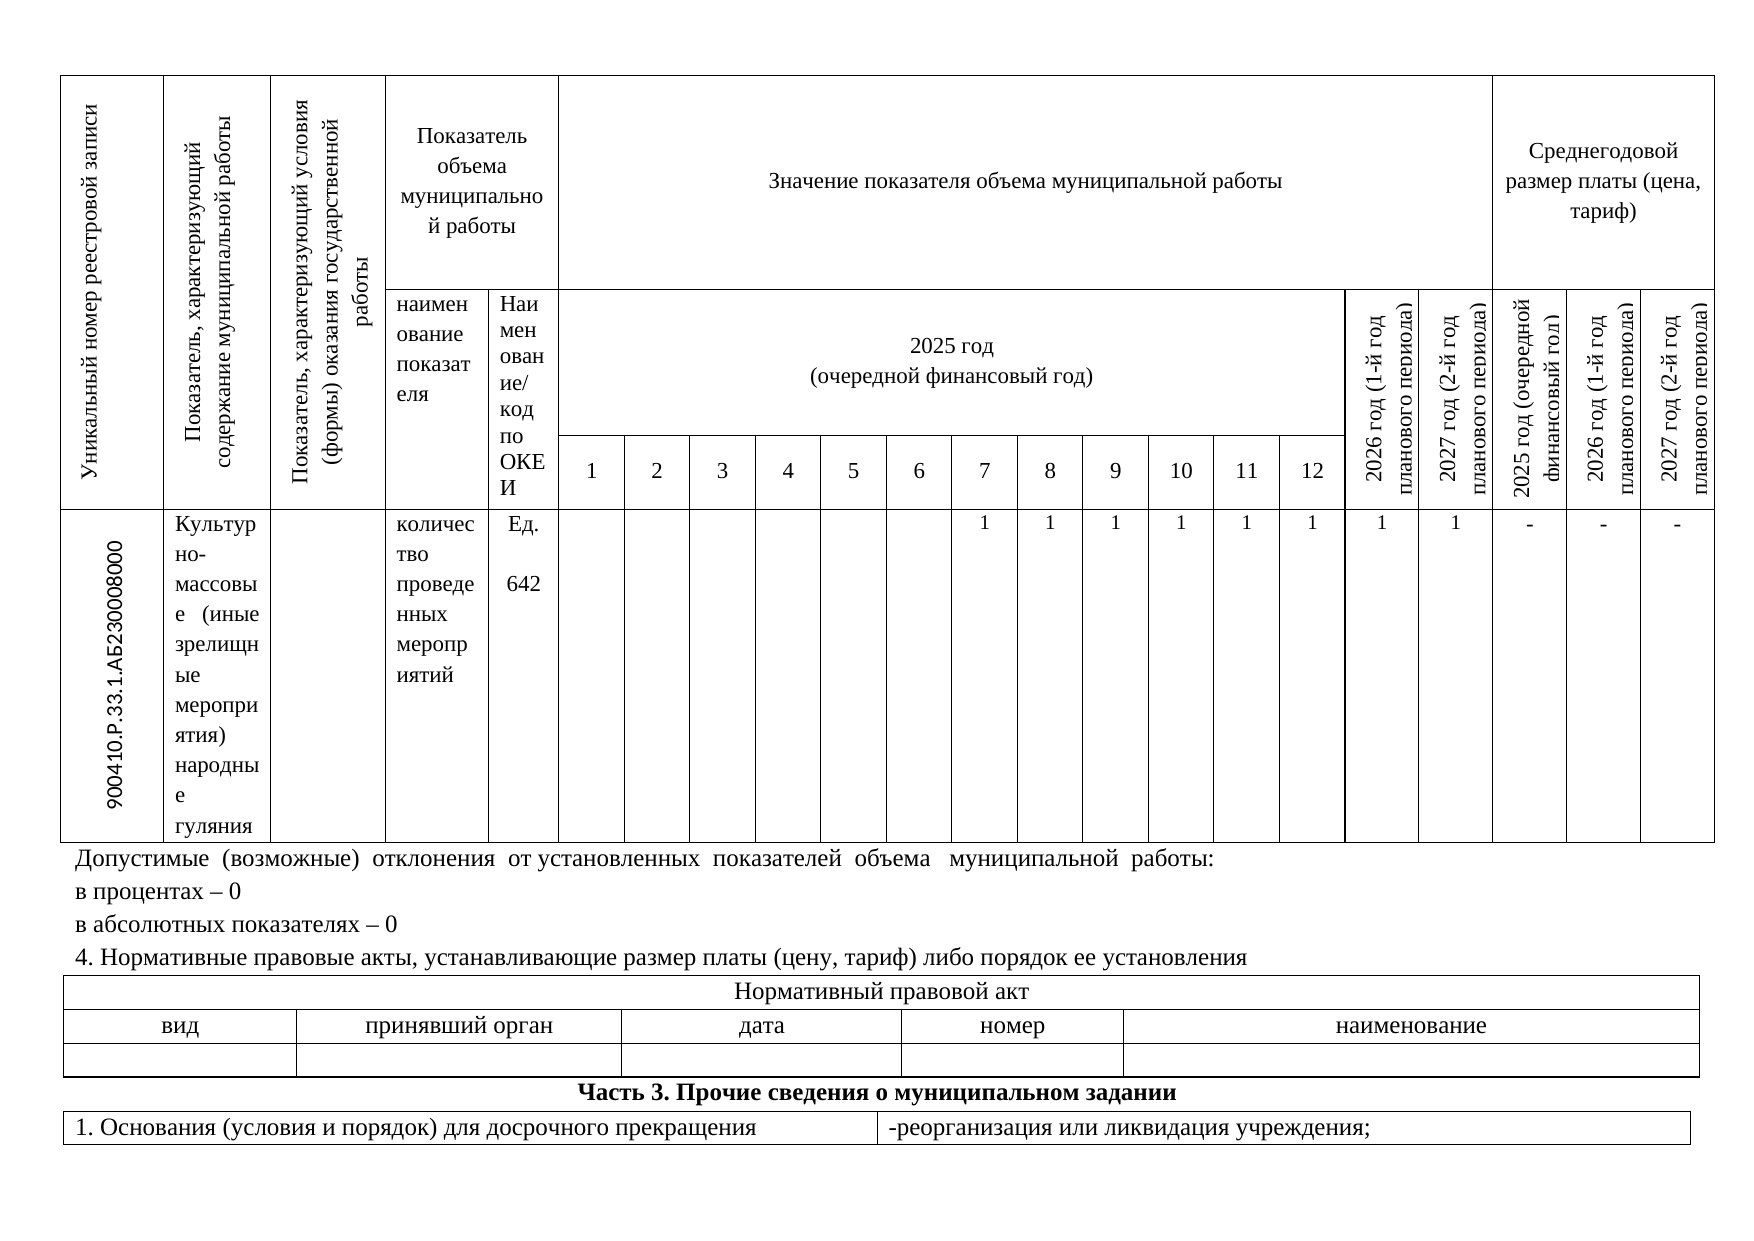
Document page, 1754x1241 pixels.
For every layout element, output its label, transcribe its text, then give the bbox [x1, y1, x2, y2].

table_cell Наименование/ код по ОКЕИ [489, 290, 558, 509]
table_cell принявший орган [297, 1010, 621, 1042]
table_cell - [1641, 510, 1714, 842]
table_cell [625, 510, 689, 842]
table_header Среднегодовой размер платы (цена, тариф) [1493, 76, 1714, 289]
table_cell 2026 год (1-й год планового периода) [1567, 290, 1640, 509]
table_cell Ед. 642 [489, 510, 558, 842]
table_cell 12 [1280, 436, 1344, 509]
table_cell [690, 510, 755, 842]
table_cell наименование [1124, 1010, 1699, 1042]
table_cell 4 [756, 436, 820, 509]
table_cell [64, 1044, 296, 1076]
table_cell 1 [1214, 510, 1279, 842]
table_cell 7 [952, 436, 1017, 509]
table_cell 3 [690, 436, 755, 509]
table_cell 5 [821, 436, 886, 509]
table_cell [271, 510, 385, 842]
text 4. Нормативные правовые акты, устанавливающие размер платы (цену, тариф) либо порядок ее установления [75, 942, 1679, 971]
table_cell [887, 510, 951, 842]
table_cell 2 [625, 436, 689, 509]
table_cell 1 [1083, 510, 1148, 842]
table_cell - [1493, 510, 1566, 842]
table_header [64, 1112, 877, 1144]
table_cell 1 [1018, 510, 1082, 842]
table_cell [902, 1044, 1123, 1076]
table_cell - [1567, 510, 1640, 842]
table_cell [622, 1044, 901, 1076]
table_cell [559, 510, 624, 842]
text Часть 3. Прочие сведения о муниципальном задании [75, 1078, 1679, 1106]
table_cell 8 [1018, 436, 1082, 509]
table_cell наименование показателя [386, 290, 488, 509]
table_header Показатель объема муниципальной работы [386, 76, 558, 289]
table_header Нормативный правовой акт [64, 976, 1699, 1009]
table_header Показатель, характеризующий условия (формы) оказания государственной работы [271, 76, 385, 509]
table_cell 1 [1280, 510, 1344, 842]
table_cell 1 [1149, 510, 1213, 842]
text в абсолютных показателях – 0 [75, 909, 1679, 938]
table_cell [1124, 1044, 1699, 1076]
table_cell количество проведенных мероприятий [386, 510, 488, 842]
table_cell 2027 год (2-й год планового периода) [1641, 290, 1714, 509]
table_cell 2026 год (1-й год планового периода) [1346, 290, 1418, 509]
table_cell номер [902, 1010, 1123, 1042]
table_cell 900410.Р.33.1.АБ230008000 [61, 510, 163, 842]
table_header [878, 1112, 1690, 1144]
table_header Показатель, характеризующий содержание муниципальной работы [164, 76, 270, 509]
table_cell 2025 год (очередной финансовый год) [1493, 290, 1566, 509]
table_cell 2027 год (2-й год планового периода) [1419, 290, 1492, 509]
table_cell 6 [887, 436, 951, 509]
table_cell 1 [1419, 510, 1492, 842]
table_header Уникальный номер реестровой записи [61, 76, 163, 509]
table_cell 1 [559, 436, 624, 509]
table_cell Культурно-массовые (иные зрелищные мероприятия) народные гуляния [164, 510, 270, 842]
table_cell 2025 год (очередной финансовый год) [559, 290, 1344, 434]
table_cell 10 [1149, 436, 1213, 509]
table_header Значение показателя объема муниципальной работы [559, 76, 1492, 289]
table_cell 1 [1346, 510, 1418, 842]
table_cell [297, 1044, 621, 1076]
table_cell 9 [1083, 436, 1148, 509]
table_cell 1 [952, 510, 1017, 842]
table_cell дата [622, 1010, 901, 1042]
table_cell 11 [1214, 436, 1279, 509]
table_cell вид [64, 1010, 296, 1042]
text Допустимые (возможные) отклонения от установленных показателей объема муниципальной работы: [75, 843, 1679, 872]
text в процентах – 0 [75, 876, 1679, 905]
table_cell [756, 510, 820, 842]
table_cell [821, 510, 886, 842]
